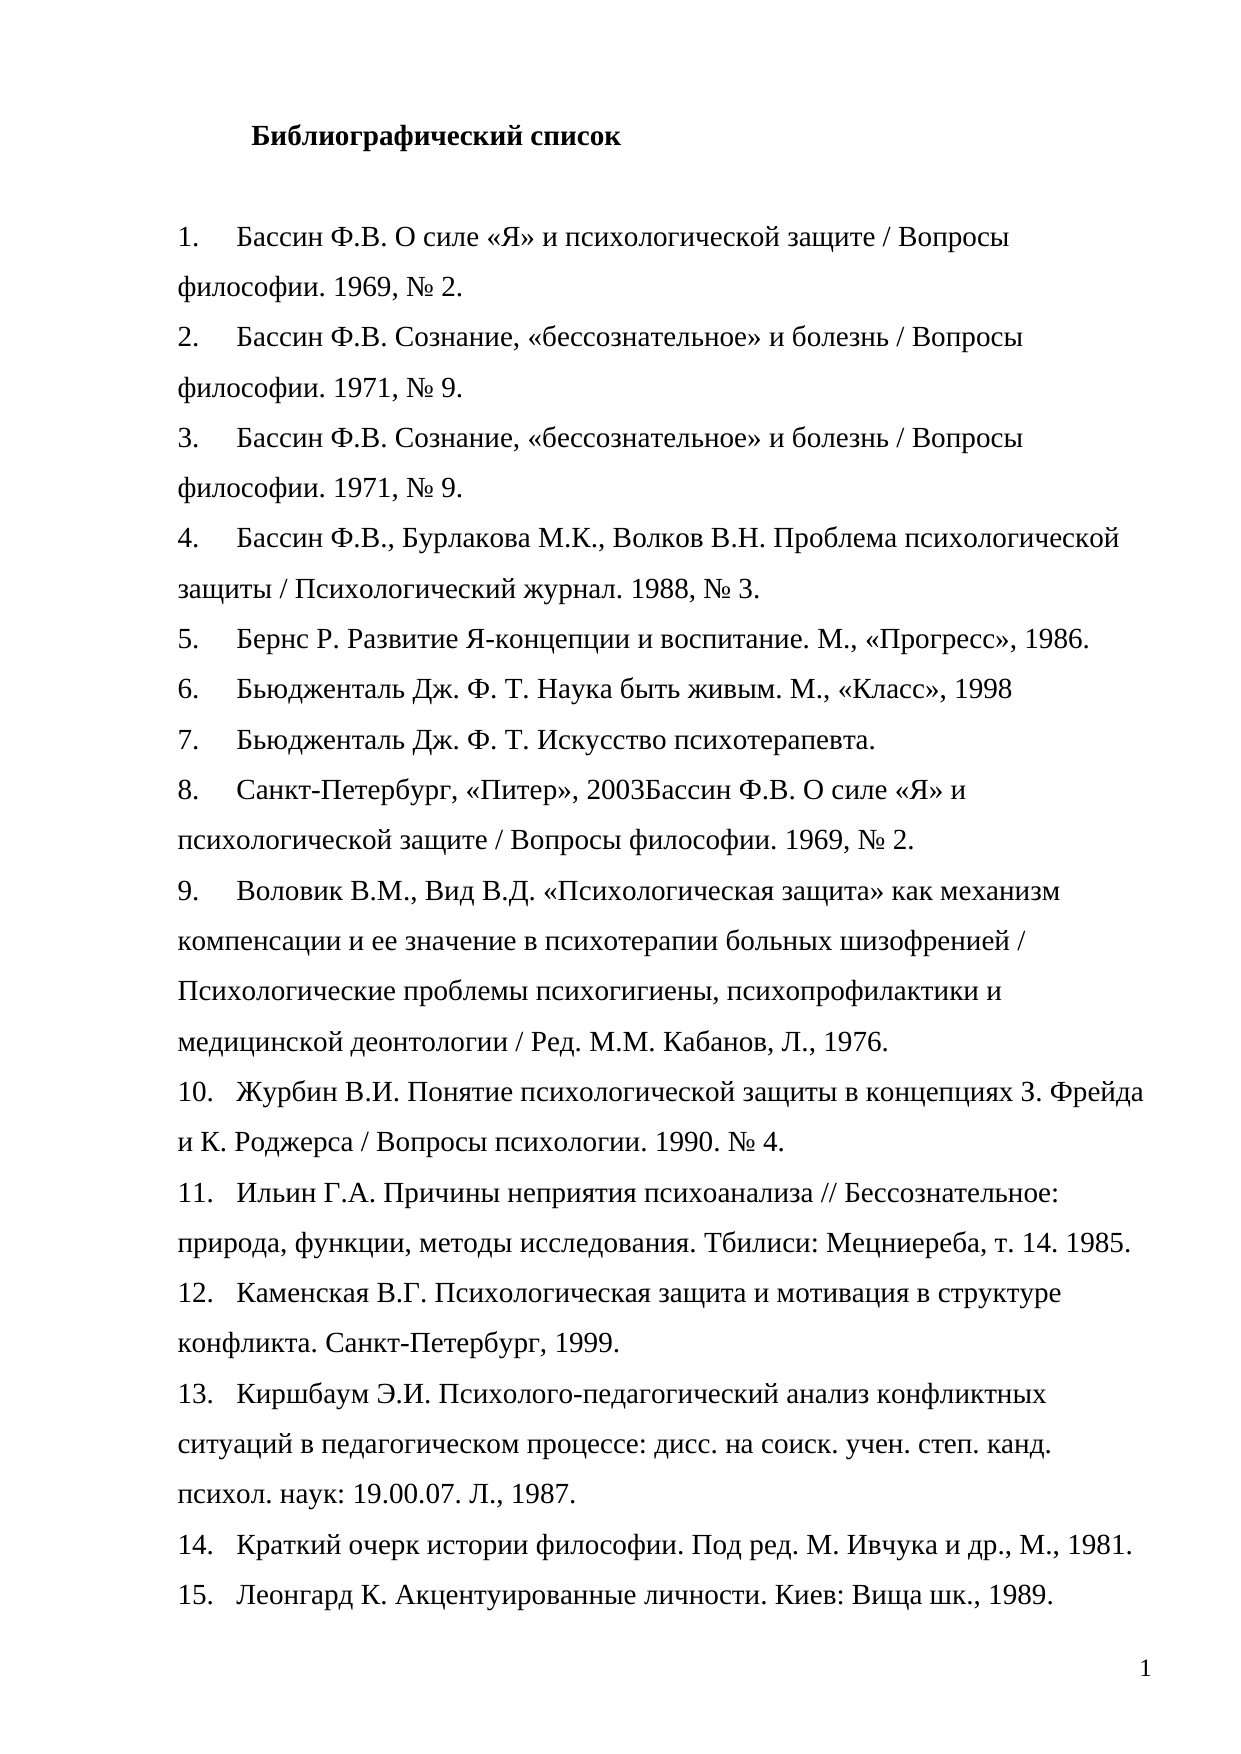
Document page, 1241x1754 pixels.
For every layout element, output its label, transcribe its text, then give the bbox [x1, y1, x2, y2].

list Бьюдженталь Дж. Ф. Т. Искусство психотерапевта. [177, 722, 1152, 755]
list Бассин Ф.В., Бурлакова М.К., Волков В.Н. Проблема психологической защиты / Психологический журнал. 1988, № 3. [177, 521, 1152, 604]
list Бассин Ф.В. Сознание, «бессознательное» и болезнь / Вопросы философии. 1971, № 9. [177, 319, 1152, 403]
list Краткий очерк истории философии. Под ред. М. Ивчука и др., М., 1981. [177, 1527, 1152, 1560]
list Леонгард К. Акцентуированные личности. Киев: Вища шк., 1989. [177, 1577, 1152, 1611]
list Ильин Г.А. Причины неприятия психоанализа // Бессознательное: природа, функции, методы исследования. Тбилиси: Мецниереба, т. 14. 1985. [177, 1175, 1152, 1258]
list Бьюдженталь Дж. Ф. Т. Наука быть живым. М., «Класс», 1998 [177, 672, 1152, 705]
list Журбин В.И. Понятие психологической защиты в концепциях З. Фрейда и К. Роджерса / Вопросы психологии. 1990. № 4. [177, 1074, 1152, 1158]
text Библиографический список [177, 118, 1152, 152]
list Бассин Ф.В. О силе «Я» и психологической защите / Вопросы философии. 1969, № 2. [177, 219, 1152, 303]
list Санкт-Петербург, «Питер», 2003Бассин Ф.В. О силе «Я» и психологической защите / Вопросы философии. 1969, № 2. [177, 772, 1152, 856]
list Каменская В.Г. Психологическая защита и мотивация в структуре конфликта. Санкт-Петербург, 1999. [177, 1275, 1152, 1359]
list Бассин Ф.В. Сознание, «бессознательное» и болезнь / Вопросы философии. 1971, № 9. [177, 420, 1152, 504]
list Воловик В.М., Вид В.Д. «Психологическая защита» как механизм компенсации и ее значение в психотерапии больных шизофренией / Психологические проблемы психогигиены, психопрофилактики и медицинской деонтологии / Ред. М.М. Кабанов, Л., 1976. [177, 873, 1152, 1057]
list Киршбаум Э.И. Психолого-педагогический анализ конфликтных ситуаций в педагогическом процессе: дисс. на соиск. учен. степ. канд. психол. наук: 19.00.07. Л., 1987. [177, 1376, 1152, 1510]
list Бернс Р. Развитие Я-концепции и воспитание. М., «Прогресс», 1986. [177, 621, 1152, 655]
